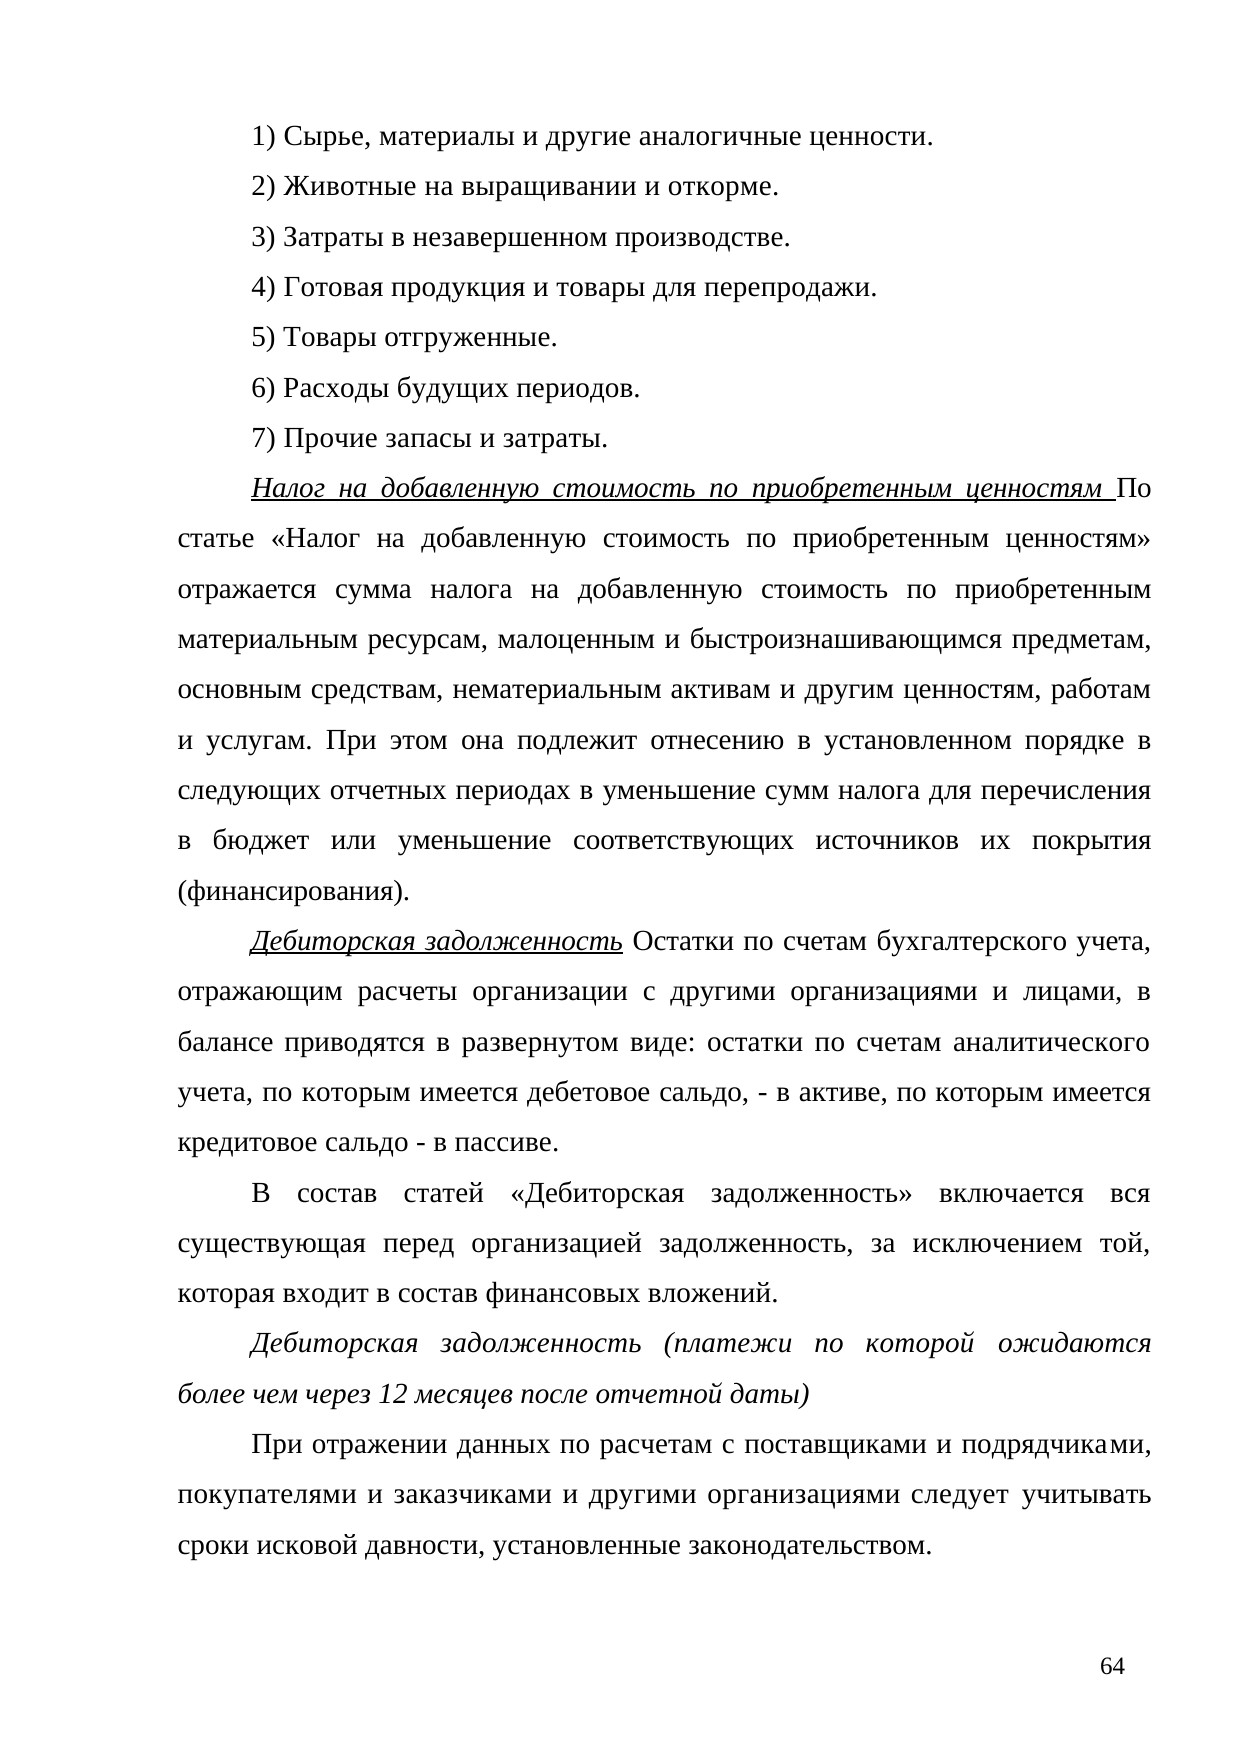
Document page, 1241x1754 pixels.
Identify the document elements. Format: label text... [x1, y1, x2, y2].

text В состав статей «Дебиторская задолженность» включается вся существующая перед организацией задолженность, за исключением той, которая входит в состав финансовых вложений. [177, 1175, 1152, 1309]
list Прочие запасы и затраты. [177, 420, 1152, 453]
list Сырье, материалы и другие аналогичные ценности. [177, 118, 1152, 152]
text Налог на добавленную стоимость по приобретенным ценностям По статье «Налог на добавленную стоимость по приобретенным ценностям» отражается сумма налога на добавленную стоимость по приобретенным материальным ресурсам, малоценным и быстроизнашивающимся предметам, основным средствам, нематериальным активам и другим ценностям, работам и услугам. При этом она подлежит отнесению в установленном порядке в следующих отчетных периодах в уменьшение сумм налога для перечисления в бюджет или уменьшение соответствующих источников их покрытия (финансирования). [177, 470, 1152, 906]
text Дебиторская задолженность (платежи по которой ожидаются более чем через 12 месяцев после отчетной даты) [177, 1326, 1152, 1409]
list Готовая продукция и товары для перепродажи. [177, 269, 1152, 303]
text При отражении данных по расчетам с поставщиками и подрядчиками, покупателями и заказчиками и другими организациями следует учитывать сроки исковой давности, установленные законодательством. [177, 1426, 1152, 1560]
list Затраты в незавершенном производстве. [177, 219, 1152, 252]
list Расходы будущих периодов. [177, 370, 1152, 403]
list Животные на выращивании и откорме. [177, 168, 1152, 202]
list Товары отгруженные. [177, 319, 1152, 353]
text Дебиторская задолженность Остатки по счетам бухгалтерского учета, отражающим расчеты организации с другими организациями и лицами, в балансе приводятся в развернутом виде: остатки по счетам аналитического учета, по которым имеется дебетовое сальдо, - в активе, по которым имеется кредитовое сальдо - в пассиве. [177, 923, 1152, 1158]
